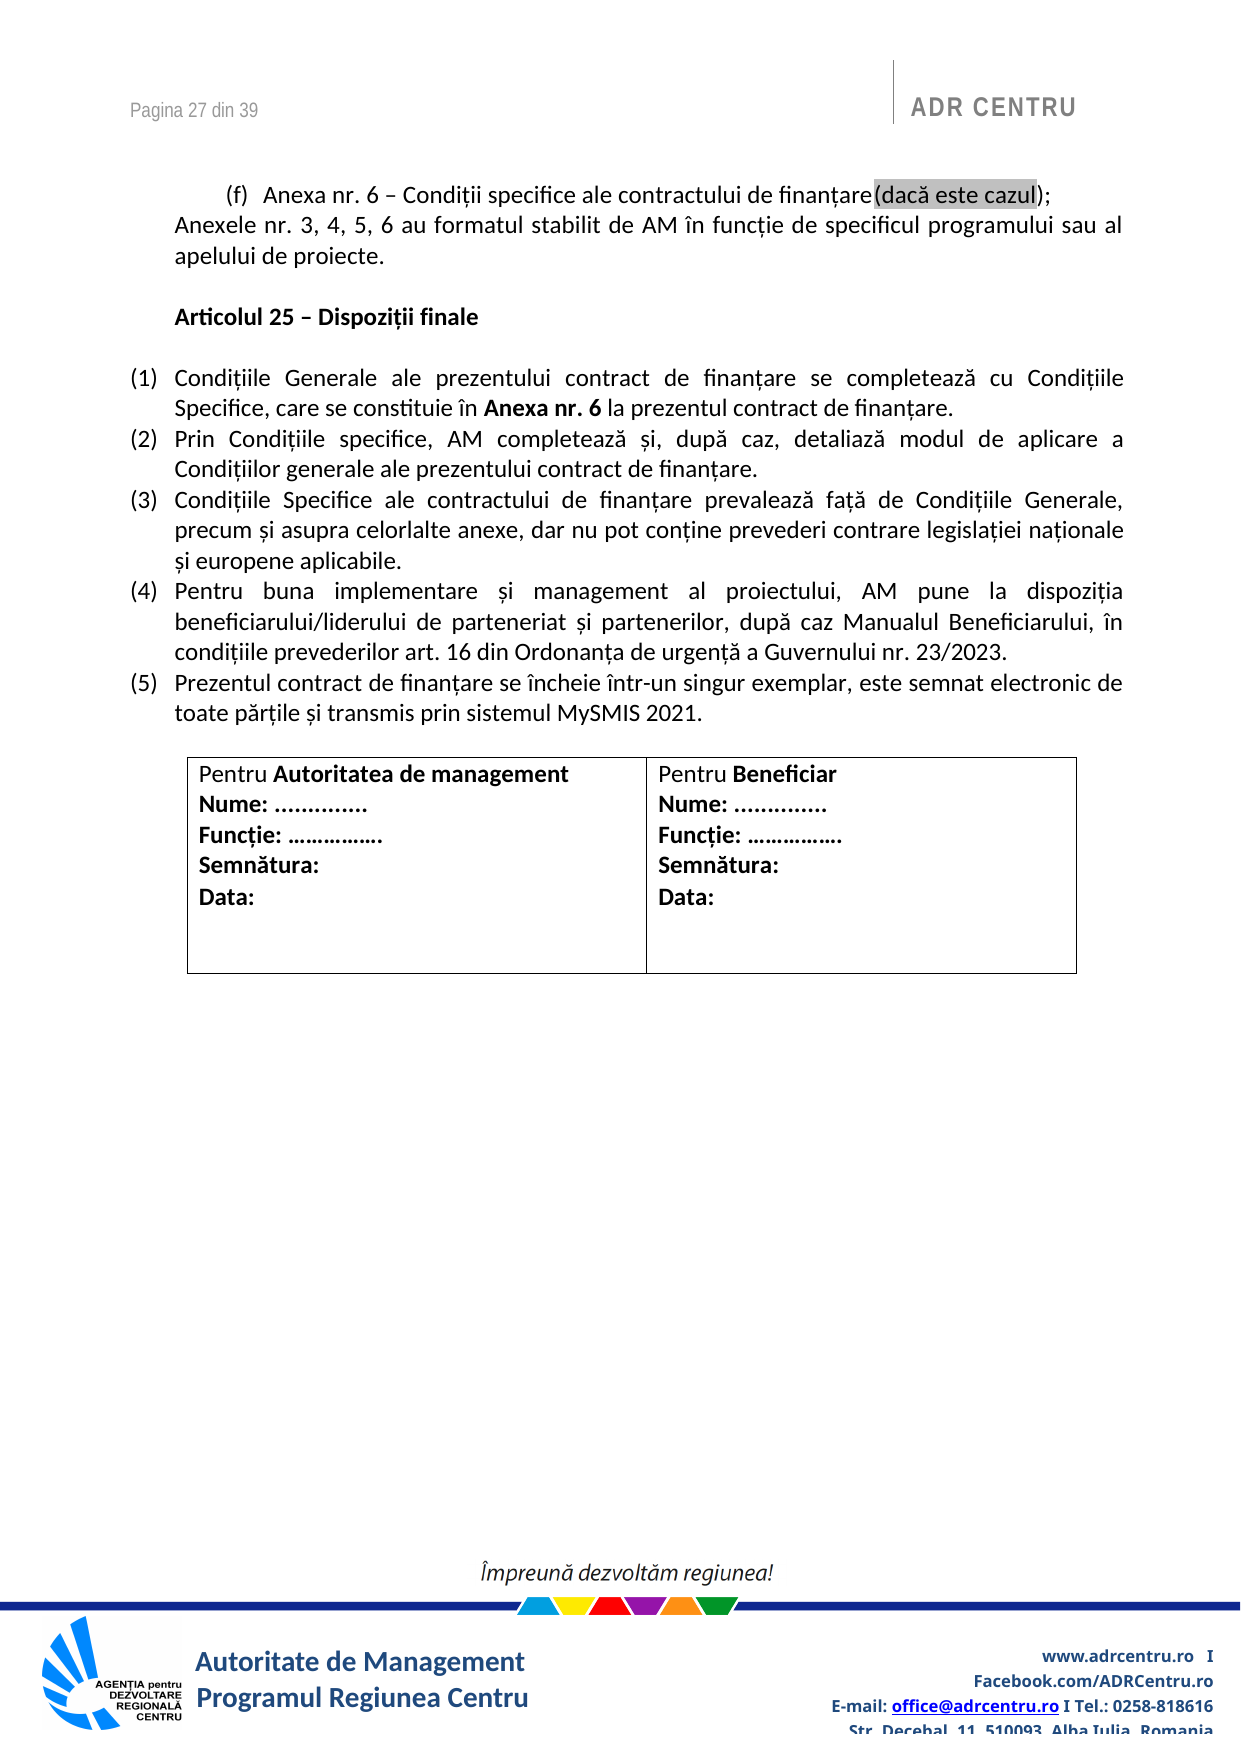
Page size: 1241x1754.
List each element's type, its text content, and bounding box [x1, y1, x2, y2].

text Anexele nr. 3, 4, 5, 6 au formatul stabilit de AM în funcție de specificul programului sau al apelului de proiecte. [174, 209, 1125, 270]
list Condițiile Generale ale prezentului contract de finanțare se completează cu Condițiile Specifice, care se constituie în Anexa nr. 6 la prezentul contract de finanțare. [130, 362, 1125, 423]
table_header Pentru Autoritatea de management Nume: .............. Funcţie: ……………. Semnătura: Data: [188, 758, 646, 973]
text Articolul 25 – Dispoziții finale [174, 301, 1125, 331]
list Pentru buna implementare și management al proiectului, AM pune la dispoziția beneficiarului/liderului de parteneriat și partenerilor, după caz Manualul Beneficiarului, în condițiile prevederilor art. 16 din Ordonanța de urgență a Guvernului nr. 23/2023. [130, 576, 1125, 667]
list Anexa nr. 6 – Condiții specifice ale contractului de finanțare(dacă este cazul); [225, 179, 874, 209]
list Condițiile Specifice ale contractului de finanțare prevalează față de Condițiile Generale, precum și asupra celorlalte anexe, dar nu pot conține prevederi contrare legislației naționale și europene aplicabile. [130, 484, 1125, 576]
list Prezentul contract de finanțare se încheie într-un singur exemplar, este semnat electronic de toate părțile și transmis prin sistemul MySMIS 2021. [130, 667, 1125, 728]
picture [550, 1597, 1241, 1615]
picture [467, 1559, 786, 1586]
picture [0, 1597, 526, 1615]
table_header Pentru Beneficiar Nume: .............. Funcţie: ……………. Semnătura: Data: [647, 758, 1076, 973]
list Prin Condițiile specifice, AM completează și, după caz, detaliază modul de aplicare a Condițiilor generale ale prezentului contract de finanțare. [130, 423, 1125, 484]
picture [42, 1616, 182, 1730]
